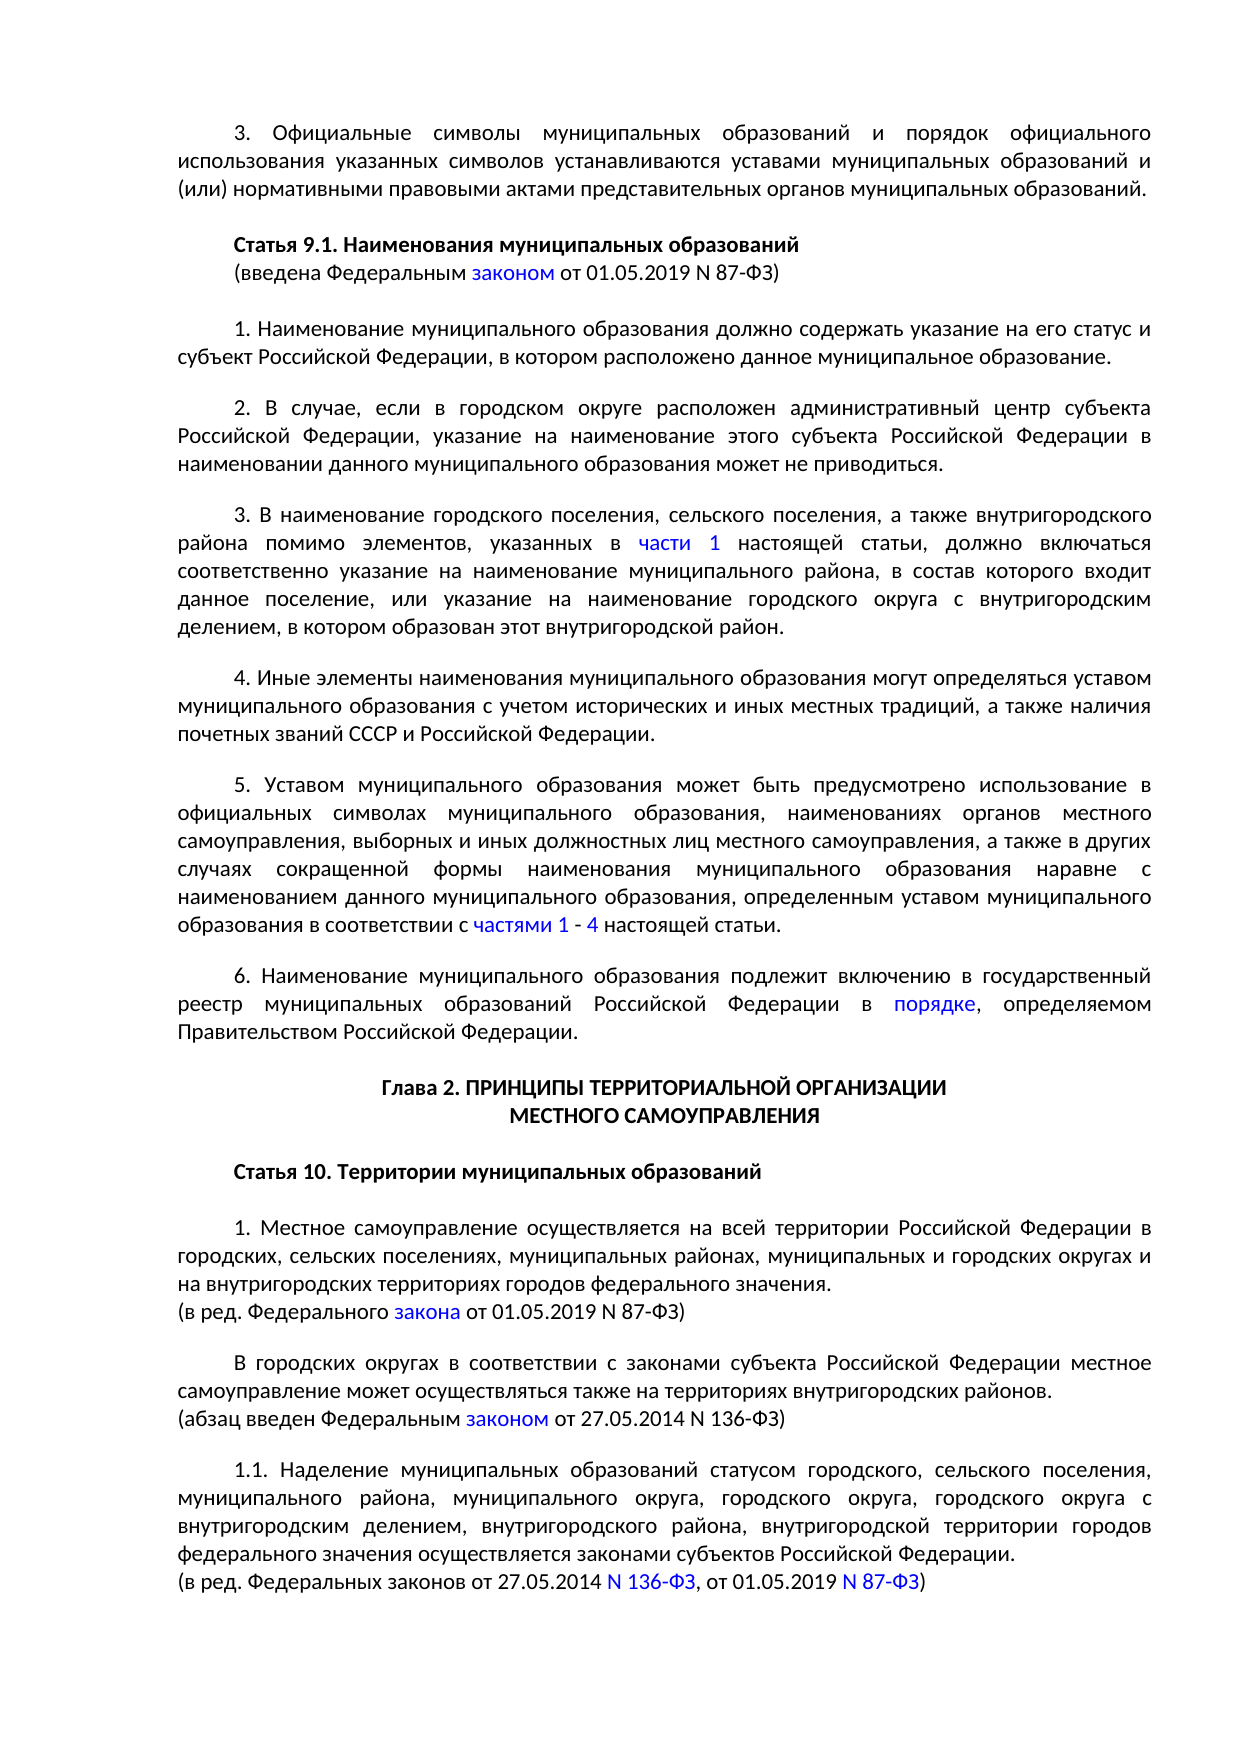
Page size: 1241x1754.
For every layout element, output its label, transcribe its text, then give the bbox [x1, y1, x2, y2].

text В городских округах в соответствии с законами субъекта Российской Федерации местное самоуправление может осуществляться также на территориях внутригородских районов. [177, 1348, 1152, 1404]
text 3. Официальные символы муниципальных образований и порядок официального использования указанных символов устанавливаются уставами муниципальных образований и (или) нормативными правовыми актами представительных органов муниципальных образований. [177, 118, 1152, 202]
text (в ред. Федеральных законов от 27.05.2014 N 136-ФЗ, от 01.05.2019 N 87-ФЗ) [177, 1567, 1152, 1596]
text 4. Иные элементы наименования муниципального образования могут определяться уставом муниципального образования с учетом исторических и иных местных традиций, а также наличия почетных званий СССР и Российской Федерации. [177, 663, 1152, 747]
title Статья 10. Территории муниципальных образований [177, 1157, 1152, 1185]
title Статья 9.1. Наименования муниципальных образований [177, 230, 1152, 258]
text 2. В случае, если в городском округе расположен административный центр субъекта Российской Федерации, указание на наименование этого субъекта Российской Федерации в наименовании данного муниципального образования может не приводиться. [177, 393, 1152, 477]
text (в ред. Федерального закона от 01.05.2019 N 87-ФЗ) [177, 1297, 1152, 1326]
text 3. В наименование городского поселения, сельского поселения, а также внутригородского района помимо элементов, указанных в части 1 настоящей статьи, должно включаться соответственно указание на наименование муниципального района, в состав которого входит данное поселение, или указание на наименование городского округа с внутригородским делением, в котором образован этот внутригородской район. [177, 500, 1152, 640]
text 5. Уставом муниципального образования может быть предусмотрено использование в официальных символах муниципального образования, наименованиях органов местного самоуправления, выборных и иных должностных лиц местного самоуправления, а также в других случаях сокращенной формы наименования муниципального образования наравне с наименованием данного муниципального образования, определенным уставом муниципального образования в соответствии с частями 1 - 4 настоящей статьи. [177, 770, 1152, 938]
title Глава 2. ПРИНЦИПЫ ТЕРРИТОРИАЛЬНОЙ ОРГАНИЗАЦИИ [177, 1073, 1152, 1101]
text 1. Местное самоуправление осуществляется на всей территории Российской Федерации в городских, сельских поселениях, муниципальных районах, муниципальных и городских округах и на внутригородских территориях городов федерального значения. [177, 1213, 1152, 1297]
text 1. Наименование муниципального образования должно содержать указание на его статус и субъект Российской Федерации, в котором расположено данное муниципальное образование. [177, 314, 1152, 370]
text 6. Наименование муниципального образования подлежит включению в государственный реестр муниципальных образований Российской Федерации в порядке, определяемом Правительством Российской Федерации. [177, 961, 1152, 1045]
text 1.1. Наделение муниципальных образований статусом городского, сельского поселения, муниципального района, муниципального округа, городского округа, городского округа с внутригородским делением, внутригородского района, внутригородской территории городов федерального значения осуществляется законами субъектов Российской Федерации. [177, 1455, 1152, 1567]
title МЕСТНОГО САМОУПРАВЛЕНИЯ [177, 1101, 1152, 1129]
text (абзац введен Федеральным законом от 27.05.2014 N 136-ФЗ) [177, 1404, 1152, 1432]
text (введена Федеральным законом от 01.05.2019 N 87-ФЗ) [177, 258, 1152, 286]
